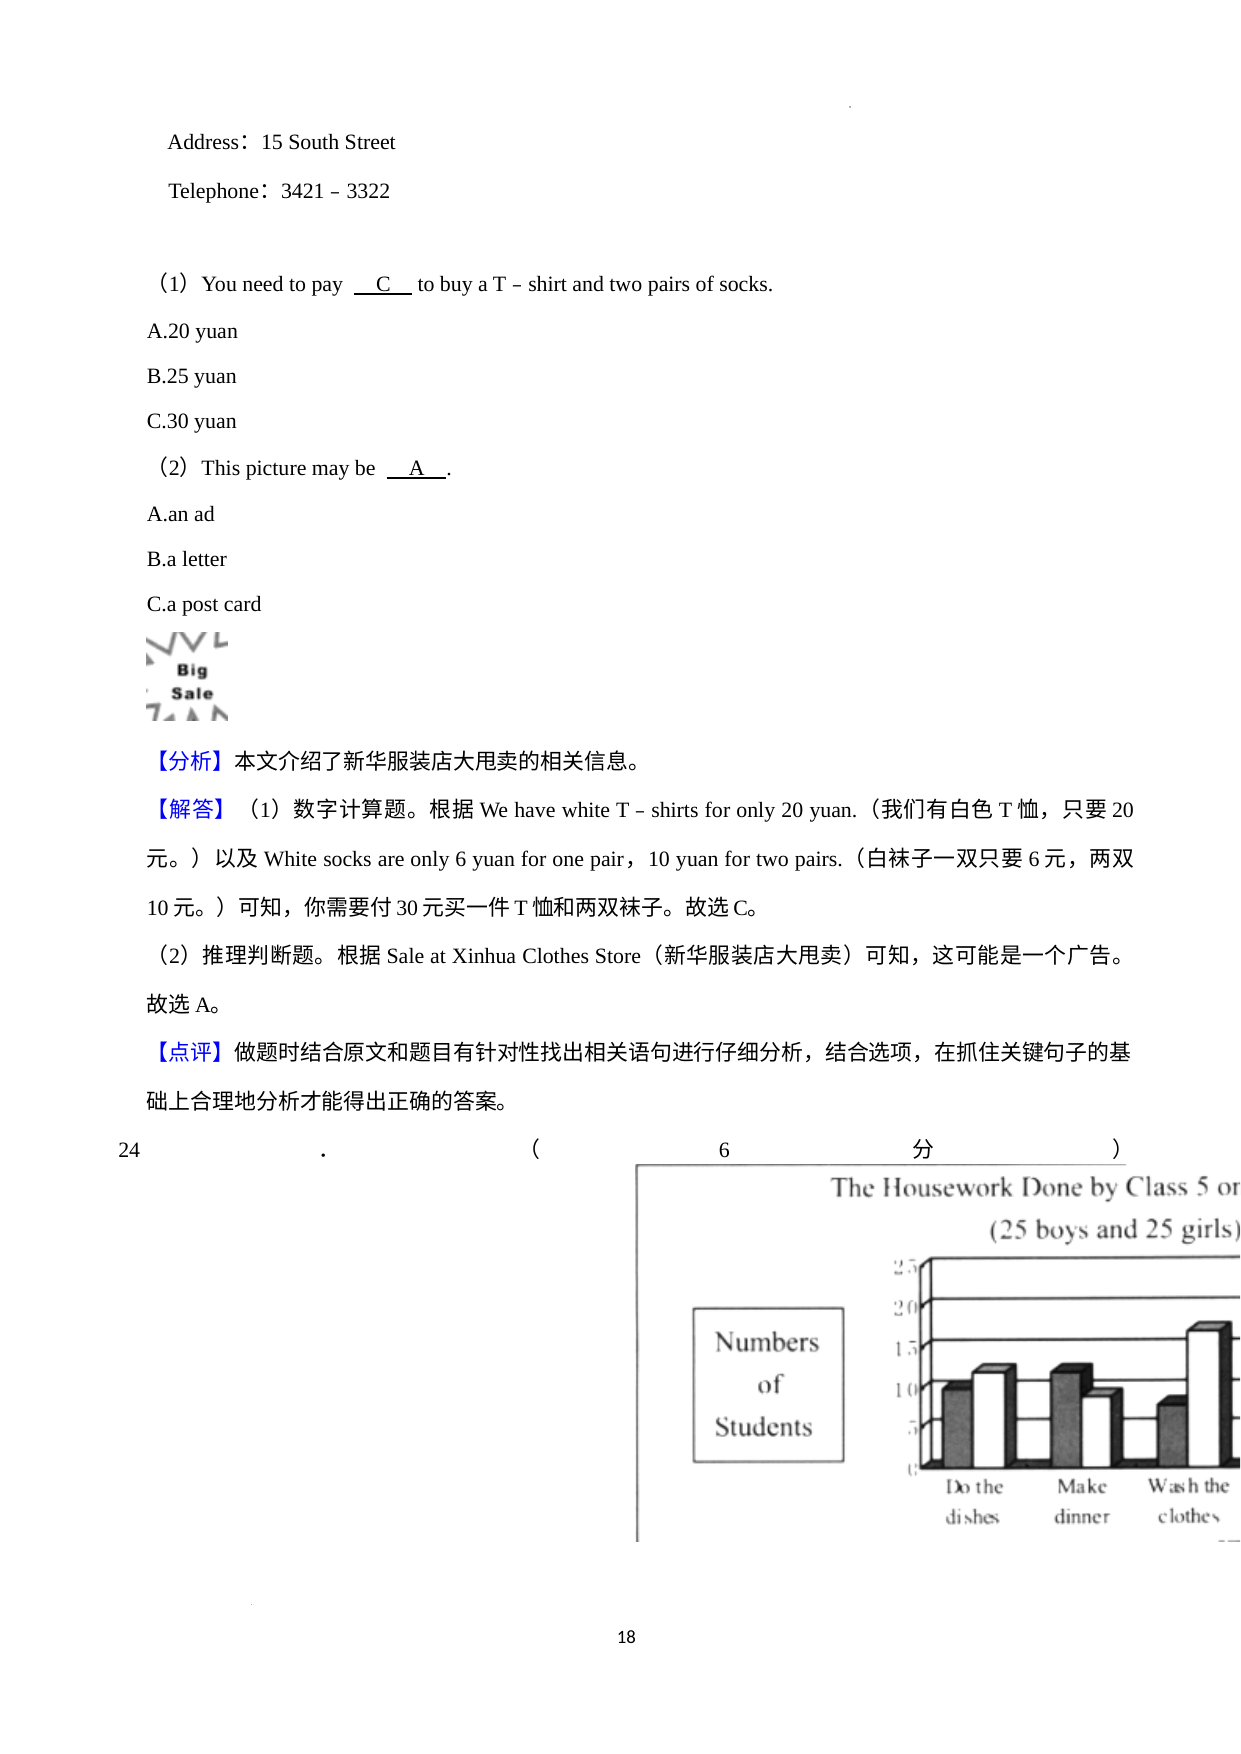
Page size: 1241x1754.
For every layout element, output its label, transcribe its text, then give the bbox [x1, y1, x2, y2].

text 【点评】做题时结合原文和题目有针对性找出相关语句进行仔细分析，结合选项，在抓住关键句子的基础上合理地分析才能得出正确的答案。 [147, 1035, 1134, 1116]
text C.30 yuan [147, 404, 1134, 437]
text B.25 yuan [147, 359, 1134, 392]
text （2）This picture may be A . [147, 449, 1134, 482]
text Telephone：3421﹣3322 [147, 172, 1134, 205]
text （2）推理判断题。根据Sale at Xinhua Clothes Store（新华服装店大甩卖）可知，这可能是一个广告。故选A。 [147, 938, 1134, 1019]
picture [146, 632, 228, 721]
text A.20 yuan [147, 314, 1134, 346]
text （1）You need to pay C to buy a T﹣shirt and two pairs of socks. [147, 266, 1134, 298]
text Address：15 South Street [147, 124, 1134, 156]
text 【分析】本文介绍了新华服装店大甩卖的相关信息。 [147, 744, 1134, 776]
picture [635, 1164, 1241, 1542]
text 24．（6分） [118, 1132, 1134, 1164]
text 【解答】（1）数字计算题。根据We have white T﹣shirts for only 20 yuan.（我们有白色T恤，只要20元。）以及White socks are only 6 yuan for one pair，10 yuan for two pairs.（白袜子一双只要6元，两双10元。）可知，你需要付30元买一件T恤和两双袜子。故选C。 [147, 792, 1134, 922]
text C.a post card [147, 588, 1134, 620]
text B.a letter [147, 543, 1134, 575]
text A.an ad [147, 498, 1134, 530]
